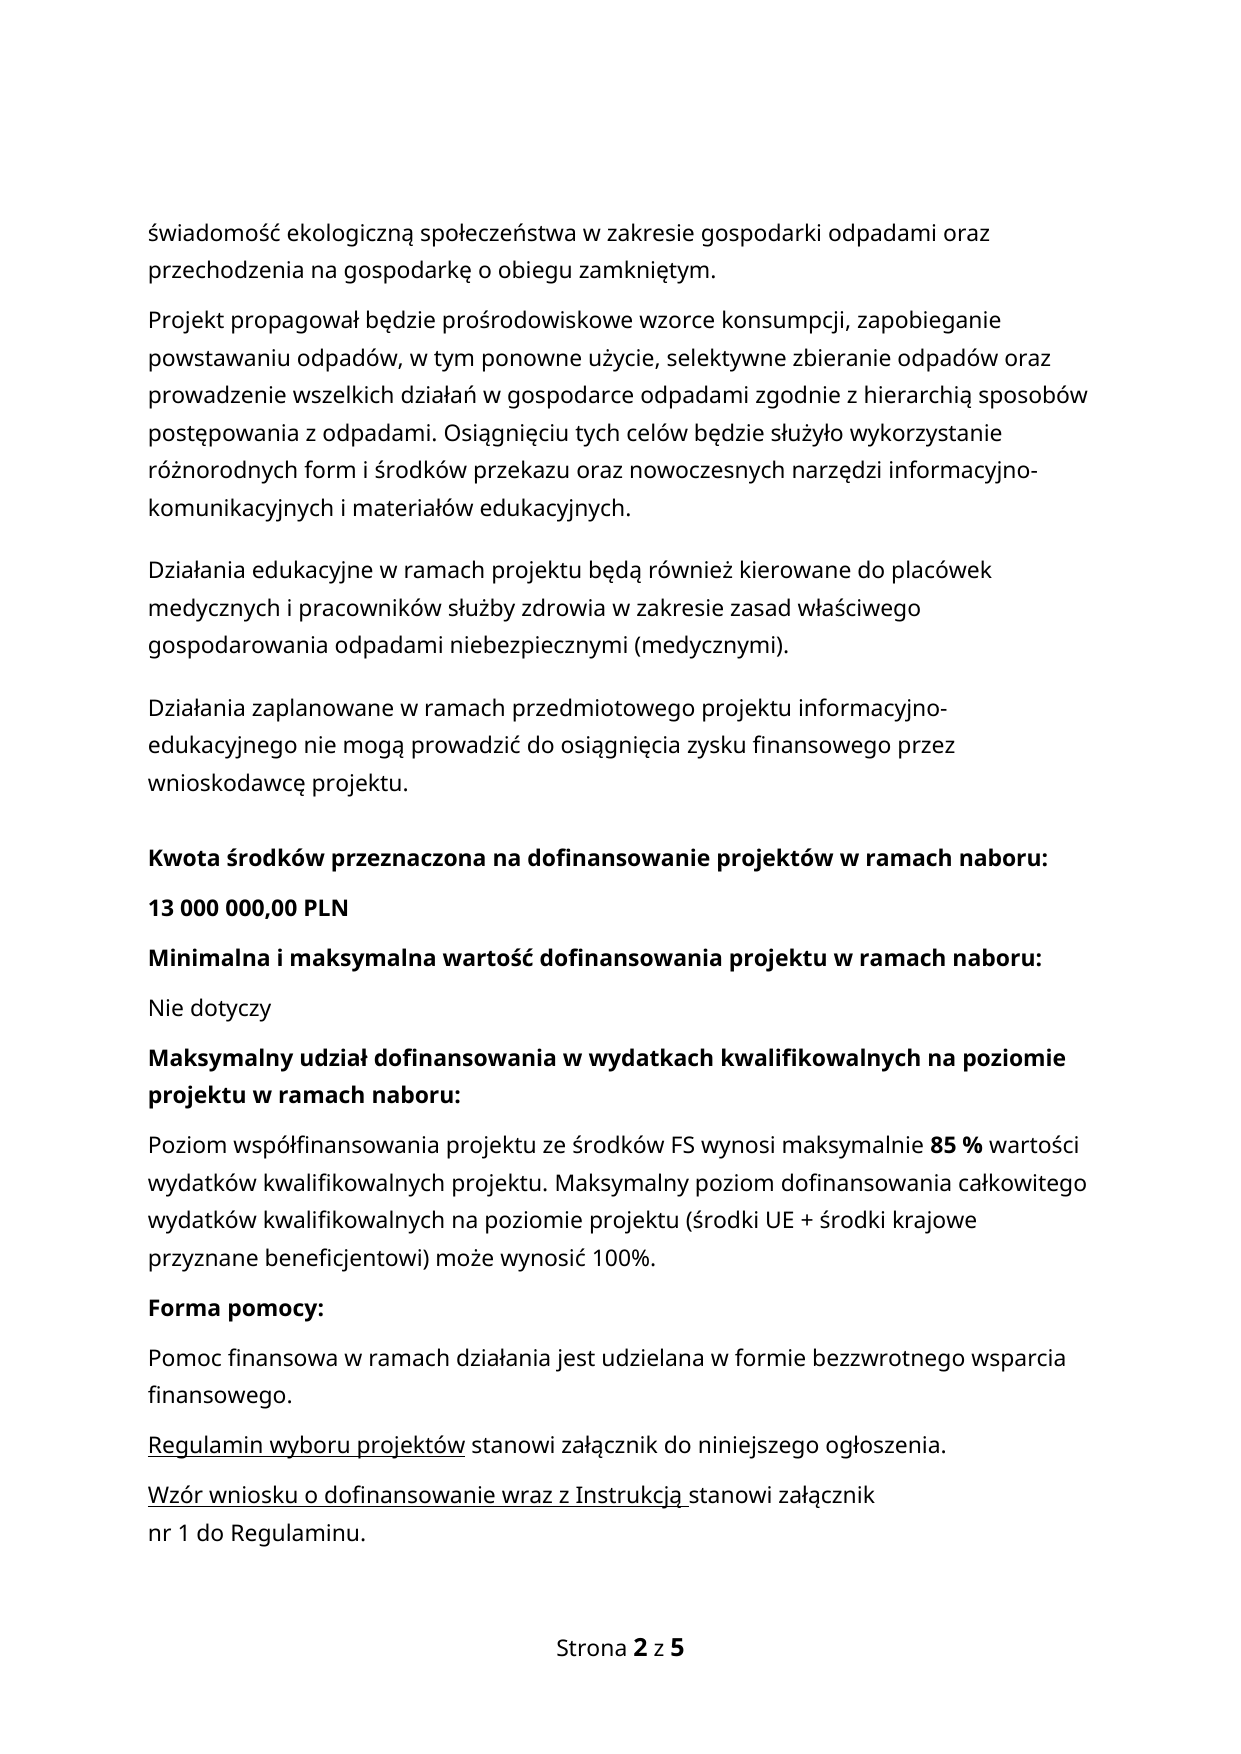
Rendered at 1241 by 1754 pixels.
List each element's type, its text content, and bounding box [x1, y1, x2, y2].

text Maksymalny udział dofinansowania w wydatkach kwalifikowalnych na poziomie projektu w ramach naboru: [148, 1042, 1093, 1111]
text Projekt propagował będzie prośrodowiskowe wzorce konsumpcji, zapobieganie powstawaniu odpadów, w tym ponowne użycie, selektywne zbieranie odpadów oraz prowadzenie wszelkich działań w gospodarce odpadami zgodnie z hierarchią sposobów postępowania z odpadami. Osiągnięciu tych celów będzie służyło wykorzystanie różnorodnych form i środków przekazu oraz nowoczesnych narzędzi informacyjno-komunikacyjnych i materiałów edukacyjnych. [148, 304, 1093, 523]
text Minimalna i maksymalna wartość dofinansowania projektu w ramach naboru: [148, 942, 1093, 973]
text Działania edukacyjne w ramach projektu będą również kierowane do placówek medycznych i pracowników służby zdrowia w zakresie zasad właściwego gospodarowania odpadami niebezpiecznymi (medycznymi). [148, 554, 1093, 661]
text Forma pomocy: [148, 1292, 1093, 1323]
text Pomoc finansowa w ramach działania jest udzielana w formie bezzwrotnego wsparcia finansowego. [148, 1342, 1093, 1411]
text Kwota środków przeznaczona na dofinansowanie projektów w ramach naboru: [148, 842, 1093, 873]
text Poziom współfinansowania projektu ze środków FS wynosi maksymalnie 85 % wartości wydatków kwalifikowalnych projektu. Maksymalny poziom dofinansowania całkowitego wydatków kwalifikowalnych na poziomie projektu (środki UE + środki krajowe przyznane beneficjentowi) może wynosić 100%. [148, 1129, 1093, 1273]
text Wzór wniosku o dofinansowanie wraz z Instrukcją stanowi załącznik nr 1 do Regulaminu. [148, 1479, 1093, 1548]
text Nie dotyczy [148, 992, 1093, 1023]
text 13 000 000,00 PLN [148, 892, 1093, 923]
text Regulamin wyboru projektów stanowi załącznik do niniejszego ogłoszenia. [148, 1429, 1093, 1461]
text Działania zaplanowane w ramach przedmiotowego projektu informacyjno-edukacyjnego nie mogą prowadzić do osiągnięcia zysku finansowego przez wnioskodawcę projektu. [148, 692, 1093, 798]
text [148, 217, 1093, 286]
